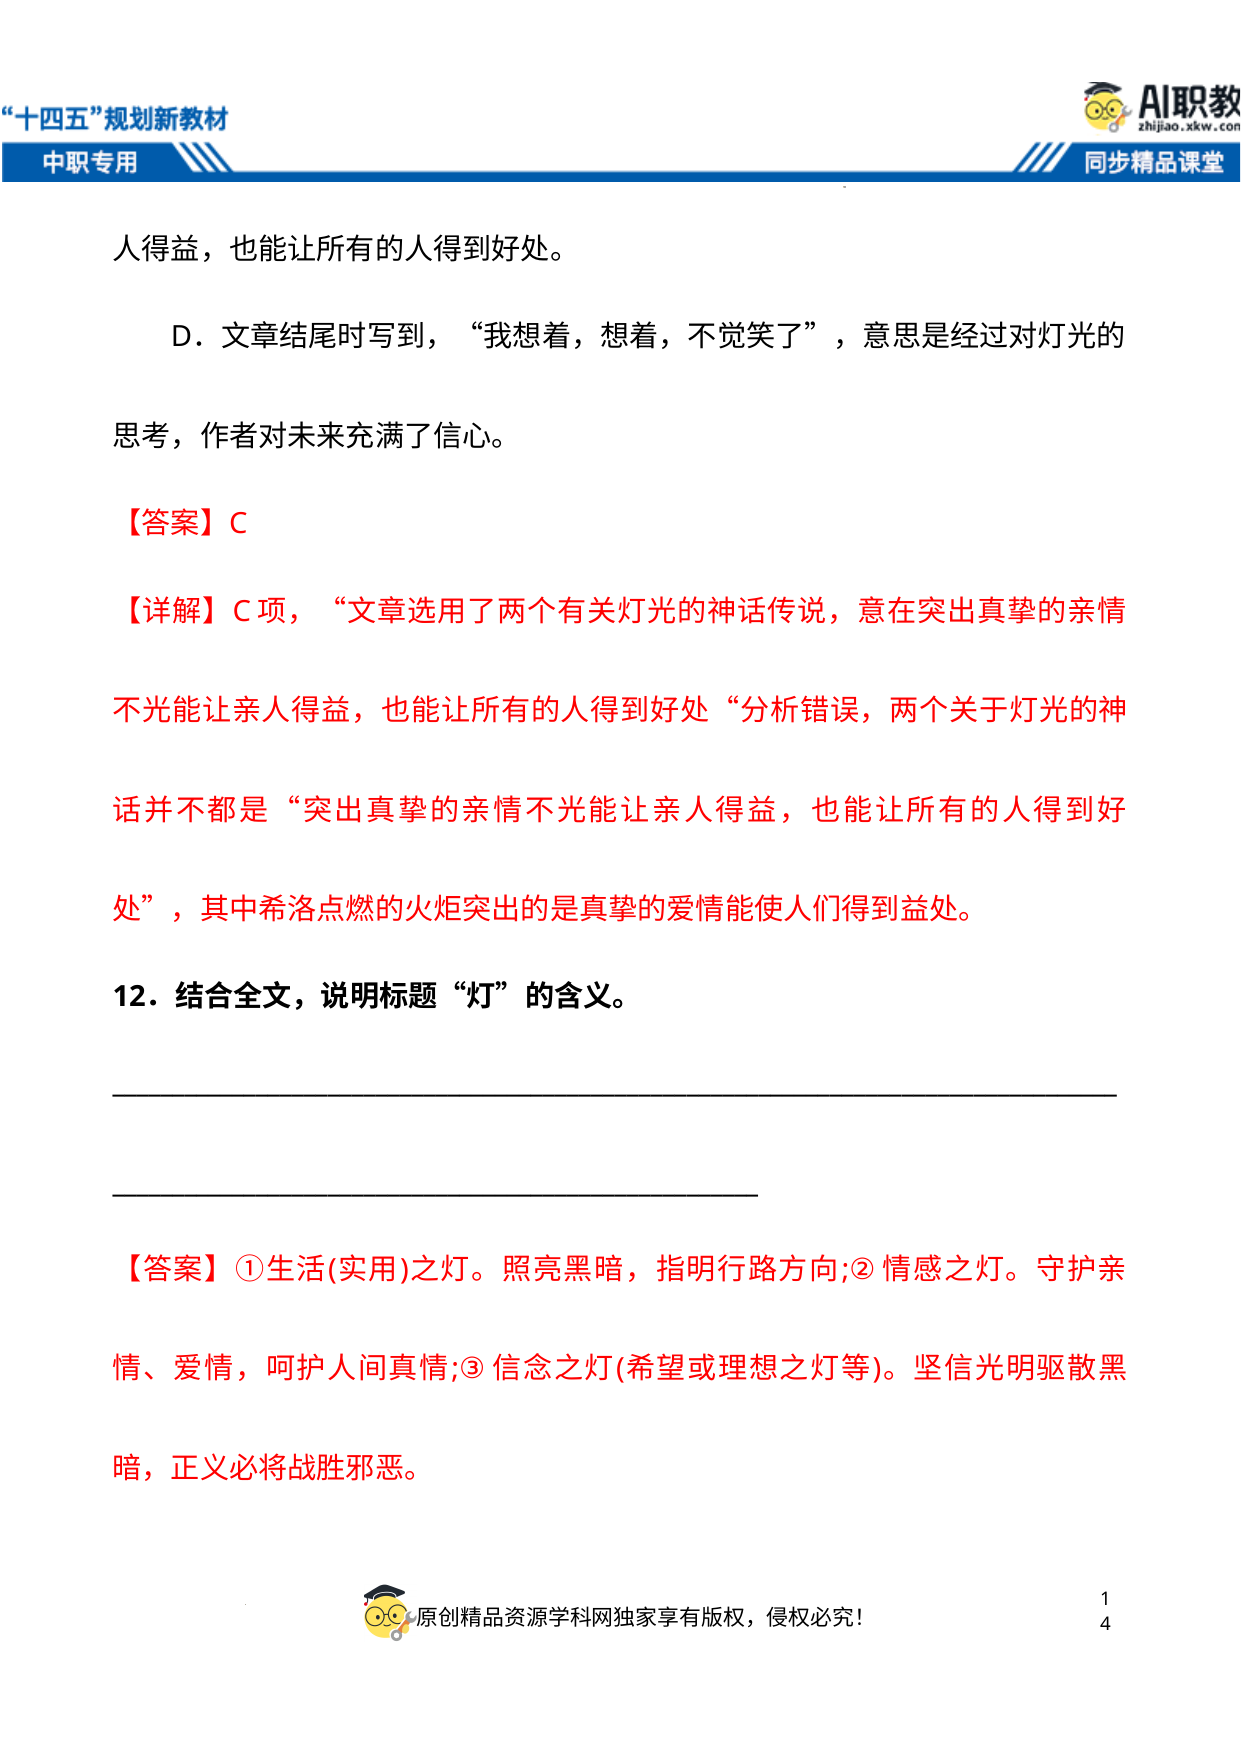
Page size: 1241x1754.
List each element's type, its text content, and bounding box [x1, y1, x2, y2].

picture [364, 1584, 417, 1642]
text 【答案】①生活(实用)之灯。照亮黑暗，指明行路方向;②情感之灯。守护亲情、爱情，呵护人间真情;③信念之灯(希望或理想之灯等)。坚信光明驱散黑暗，正义必将战胜邪恶。 [112, 1234, 1128, 1499]
text D．文章结尾时写到，“我想着，想着，不觉笑了”，意思是经过对灯光的思考，作者对未来充满了信心。 [112, 301, 1128, 467]
picture [2, 82, 1241, 182]
list __________________________________________________________________________________________________________________________________________ [112, 1048, 1128, 1214]
text 【答案】C [112, 488, 1128, 554]
list 12．结合全文，说明标题“灯”的含义。 [112, 961, 1128, 1027]
text C．文章选用了两个有关灯光的神话传说，意在突出真挚的亲情不光能让亲人得益，也能让所有的人得到好处。 [112, 214, 1128, 280]
text 【详解】C项，“文章选用了两个有关灯光的神话传说，意在突出真挚的亲情不光能让亲人得益，也能让所有的人得到好处“分析错误，两个关于灯光的神话并不都是“突出真挚的亲情不光能让亲人得益，也能让所有的人得到好处”，其中希洛点燃的火炬突出的是真挚的爱情能使人们得到益处。 [112, 575, 1128, 940]
